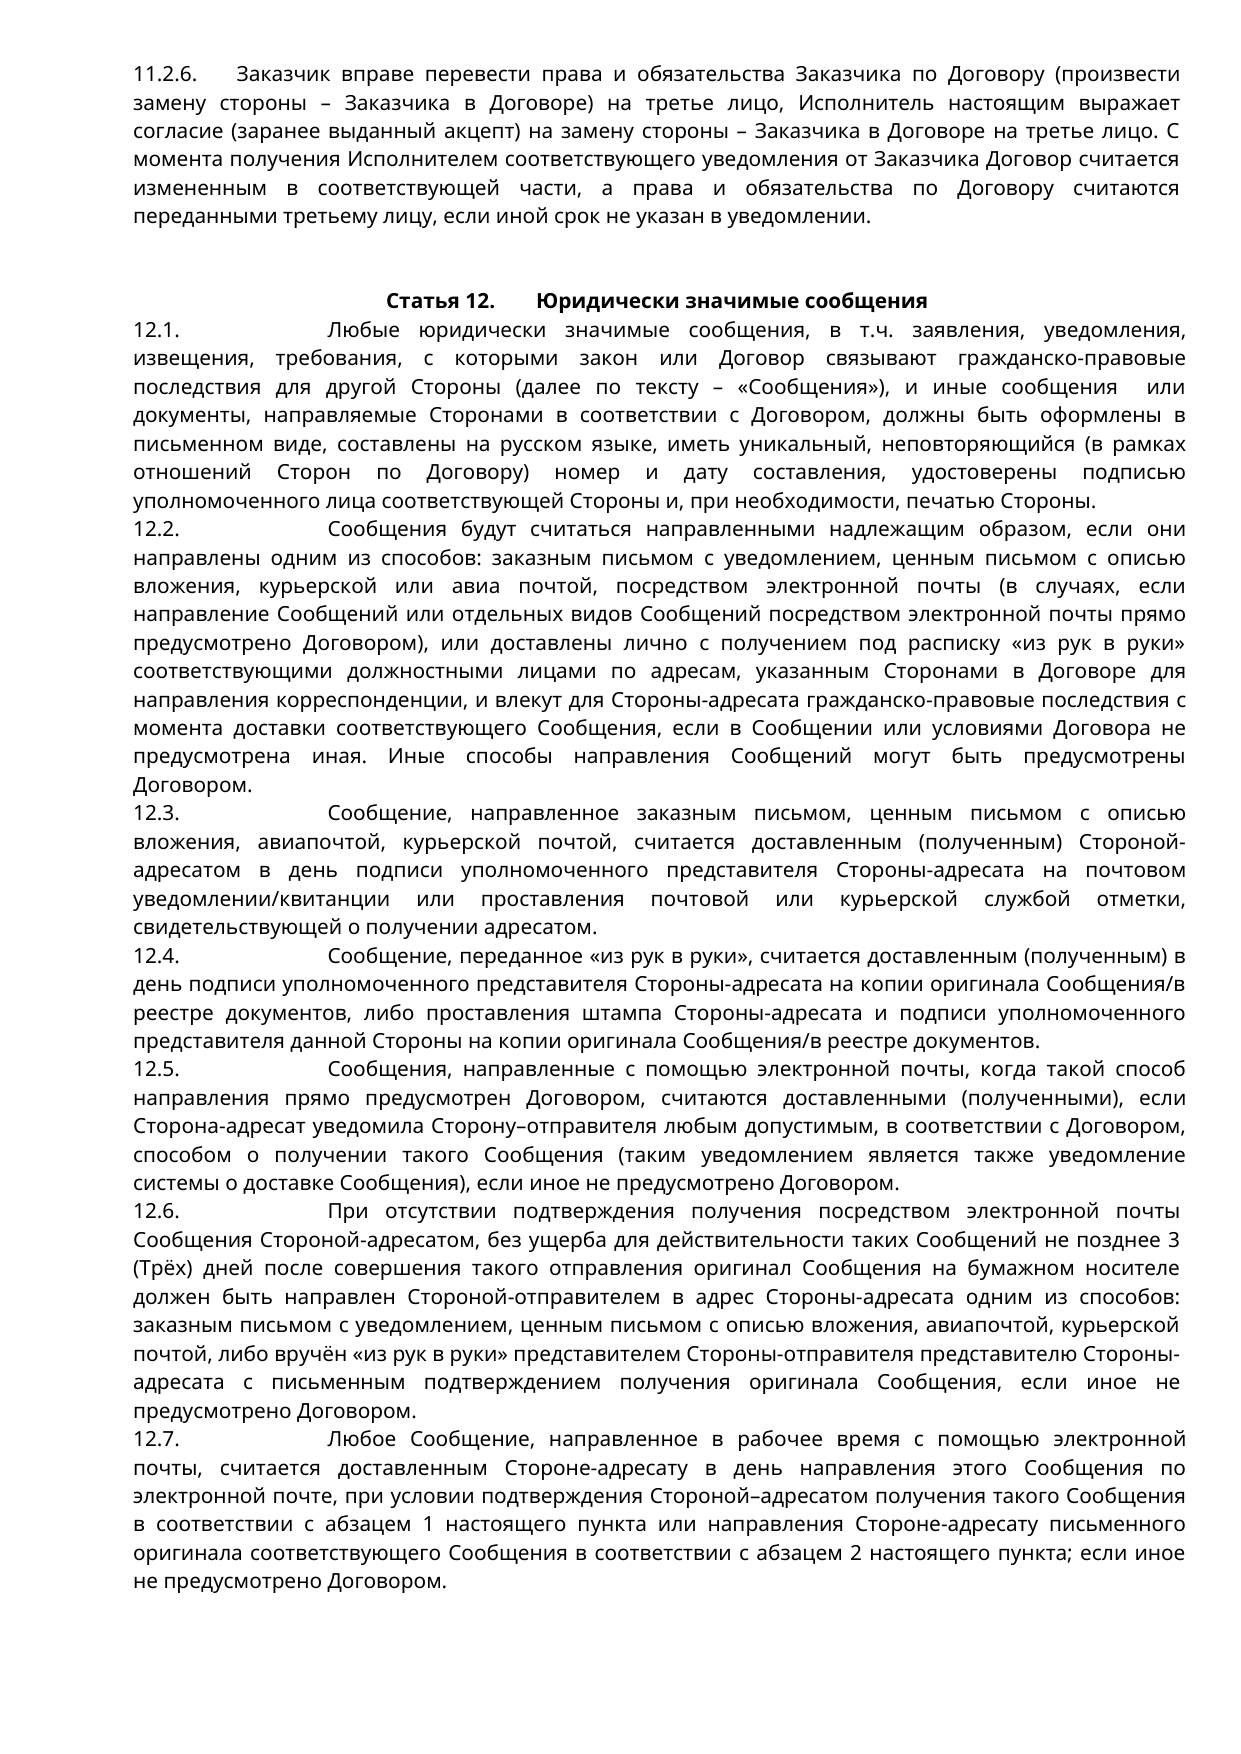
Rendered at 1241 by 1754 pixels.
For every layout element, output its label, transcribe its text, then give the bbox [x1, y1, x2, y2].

list Любое Сообщение, направленное в рабочее время с помощью электронной почты, считается доставленным Стороне-адресату в день направления этого Сообщения по электронной почте, при условии подтверждения Стороной–адресатом получения такого Сообщения в соответствии с абзацем 1 настоящего пункта или направления Стороне-адресату письменного оригинала соответствующего Сообщения в соответствии с абзацем 2 настоящего пункта; если иное не предусмотрено Договором. [133, 1424, 1187, 1595]
subtitle Юридически значимые сообщения [133, 287, 1181, 315]
list Любые юридически значимые сообщения, в т.ч. заявления, уведомления, извещения, требования, с которыми закон или Договор связывают гражданско-правовые последствия для другой Стороны (далее по тексту – «Сообщения»), и иные сообщения или документы, направляемые Сторонами в соответствии с Договором, должны быть оформлены в письменном виде, составлены на русском языке, иметь уникальный, неповторяющийся (в рамках отношений Сторон по Договору) номер и дату составления, удостоверены подписью уполномоченного лица соответствующей Стороны и, при необходимости, печатью Стороны. [133, 315, 1187, 514]
list Заказчик вправе перевести права и обязательства Заказчика по Договору (произвести замену стороны – Заказчика в Договоре) на третье лицо, Исполнитель настоящим выражает согласие (заранее выданный акцепт) на замену стороны – Заказчика в Договоре на третье лицо. С момента получения Исполнителем соответствующего уведомления от Заказчика Договор считается измененным в соответствующей части, а права и обязательства по Договору считаются переданными третьему лицу, если иной срок не указан в уведомлении. [133, 59, 1181, 230]
list Сообщение, переданное «из рук в руки», считается доставленным (полученным) в день подписи уполномоченного представителя Стороны-адресата на копии оригинала Сообщения/в реестре документов, либо проставления штампа Стороны-адресата и подписи уполномоченного представителя данной Стороны на копии оригинала Сообщения/в реестре документов. [133, 941, 1187, 1054]
list Сообщение, направленное заказным письмом, ценным письмом с описью вложения, авиапочтой, курьерской почтой, считается доставленным (полученным) Стороной-адресатом в день подписи уполномоченного представителя Стороны-адресата на почтовом уведомлении/квитанции или проставления почтовой или курьерской службой отметки, свидетельствующей о получении адресатом. [133, 798, 1187, 941]
list При отсутствии подтверждения получения посредством электронной почты Сообщения Стороной-адресатом, без ущерба для действительности таких Сообщений не позднее 3 (Трёх) дней после совершения такого отправления оригинал Сообщения на бумажном носителе должен быть направлен Стороной-отправителем в адрес Стороны-адресата одним из способов: заказным письмом с уведомлением, ценным письмом с описью вложения, авиапочтой, курьерской почтой, либо вручён «из рук в руки» представителем Стороны-отправителя представителю Стороны-адресата с письменным подтверждением получения оригинала Сообщения, если иное не предусмотрено Договором. [133, 1197, 1181, 1424]
list Сообщения будут считаться направленными надлежащим образом, если они направлены одним из способов: заказным письмом с уведомлением, ценным письмом с описью вложения, курьерской или авиа почтой, посредством электронной почты (в случаях, если направление Сообщений или отдельных видов Сообщений посредством электронной почты прямо предусмотрено Договором), или доставлены лично с получением под расписку «из рук в руки» соответствующими должностными лицами по адресам, указанным Сторонами в Договоре для направления корреспонденции, и влекут для Стороны-адресата гражданско-правовые последствия с момента доставки соответствующего Сообщения, если в Сообщении или условиями Договора не предусмотрена иная. Иные способы направления Сообщений могут быть предусмотрены Договором. [133, 514, 1187, 798]
list Сообщения, направленные с помощью электронной почты, когда такой способ направления прямо предусмотрен Договором, считаются доставленными (полученными), если Сторона-адресат уведомила Сторону–отправителя любым допустимым, в соответствии с Договором, способом о получении такого Сообщения (таким уведомлением является также уведомление системы о доставке Сообщения), если иное не предусмотрено Договором. [133, 1054, 1187, 1197]
